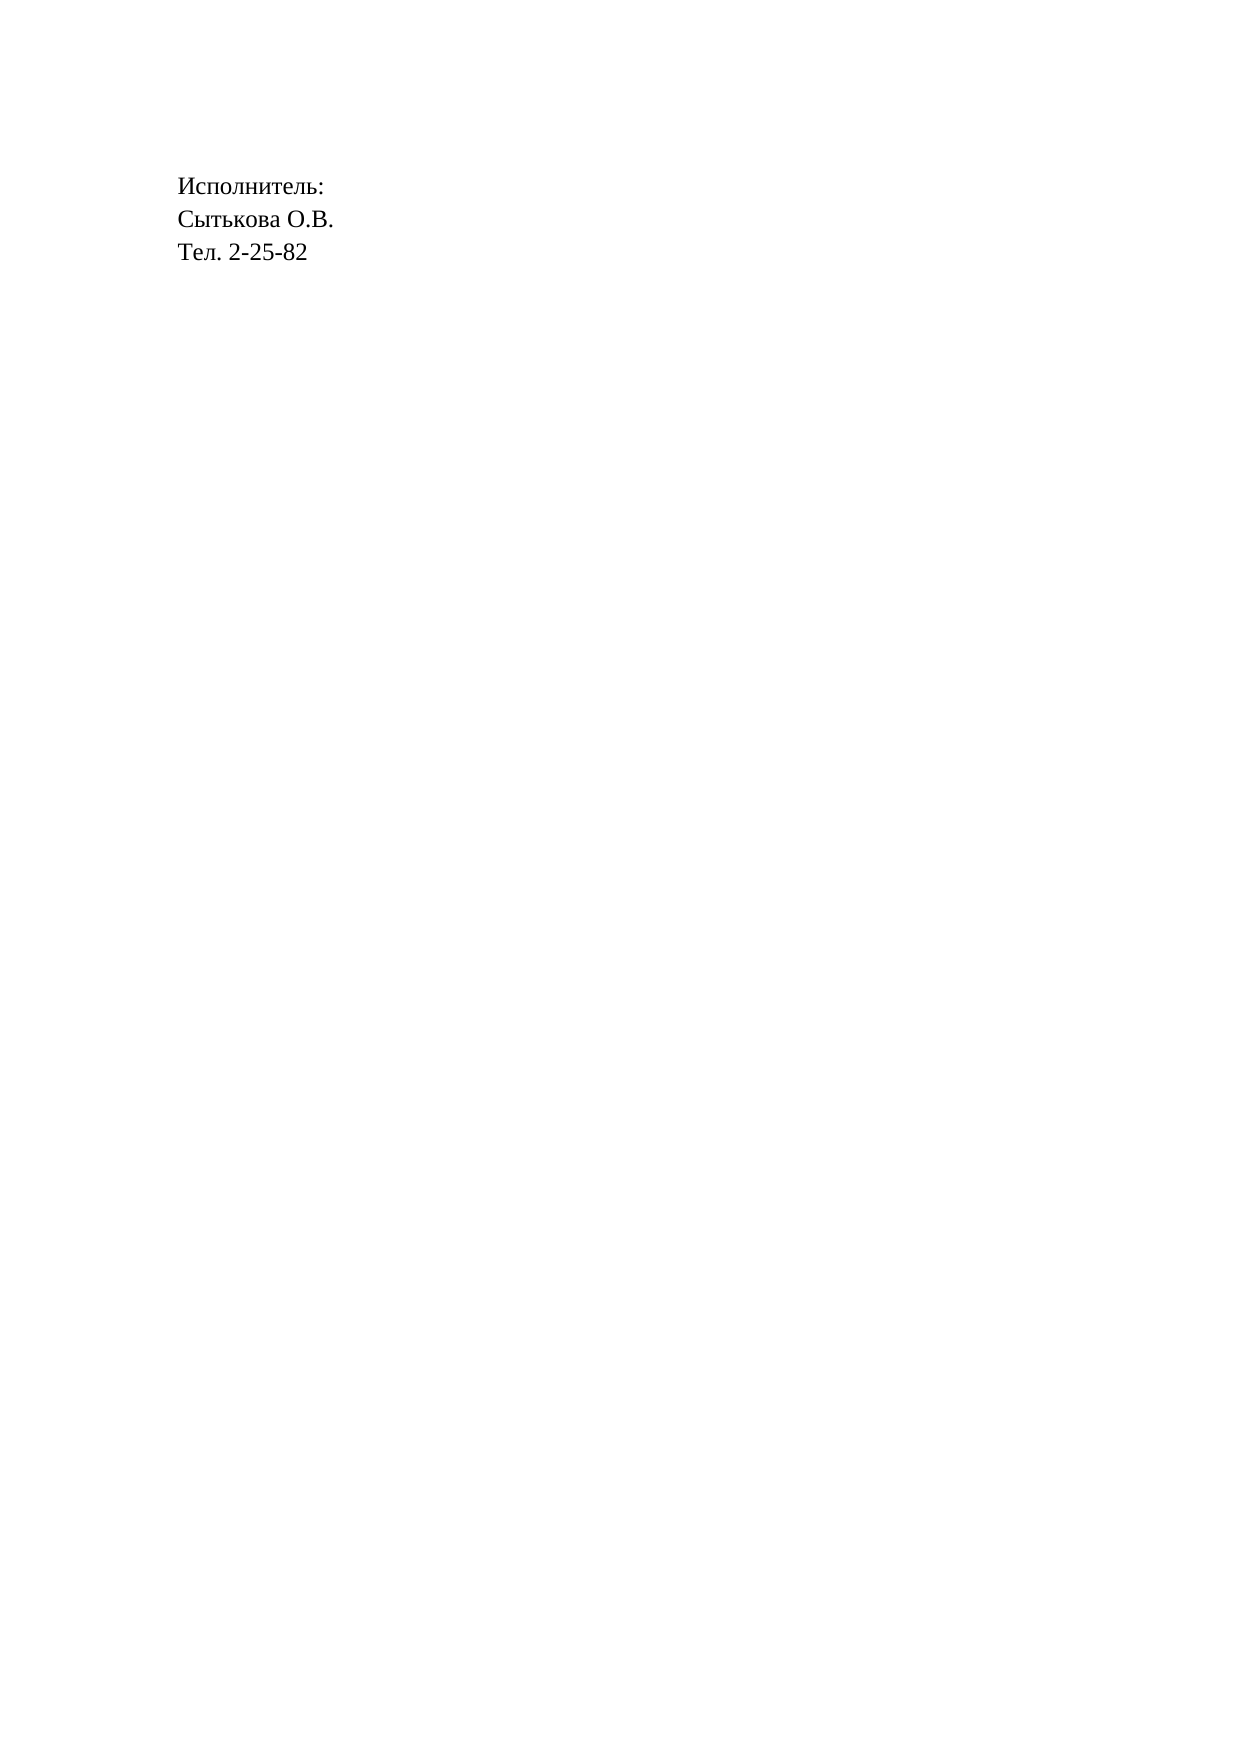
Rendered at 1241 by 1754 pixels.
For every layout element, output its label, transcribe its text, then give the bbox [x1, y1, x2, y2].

text Исполнитель: [177, 171, 1152, 200]
text Тел. 2-25-82 [177, 237, 1152, 266]
text Сытькова О.В. [177, 204, 1152, 233]
